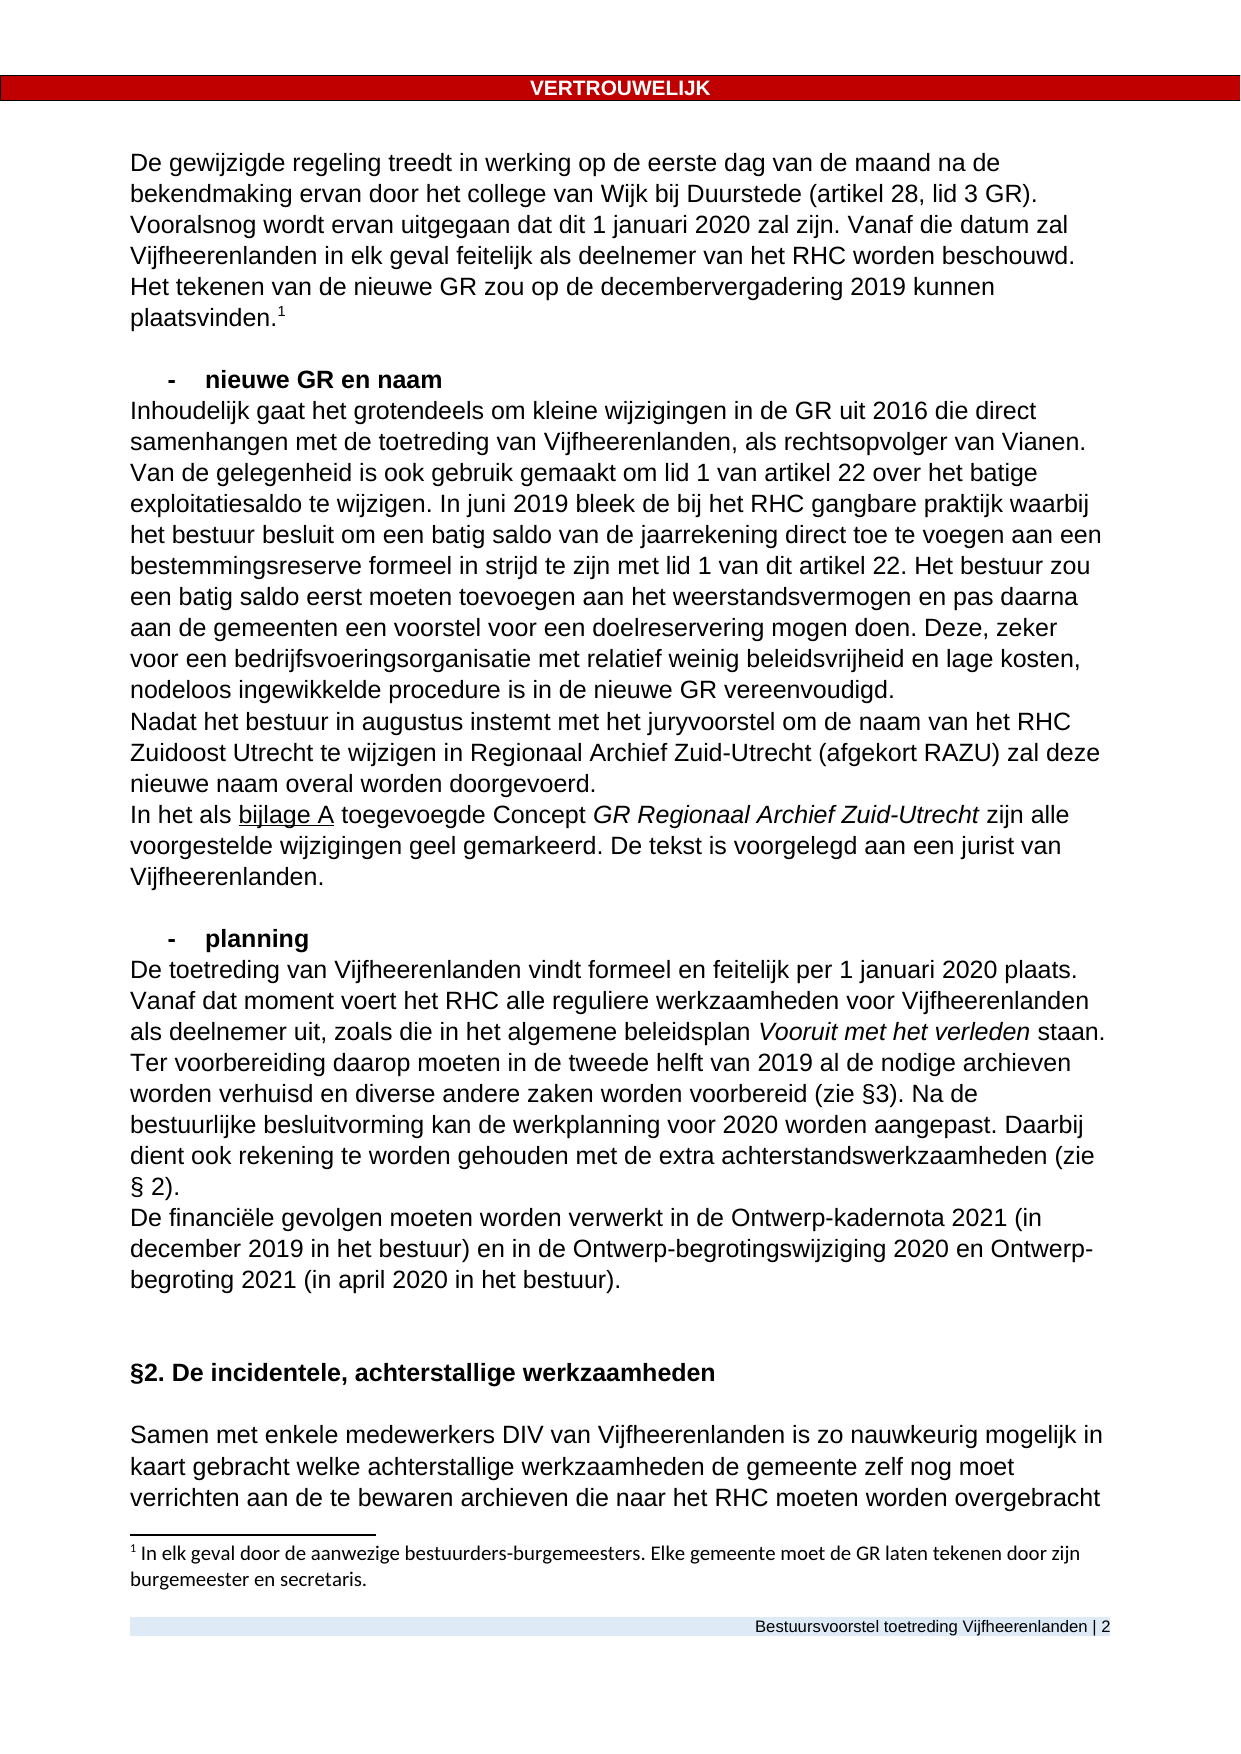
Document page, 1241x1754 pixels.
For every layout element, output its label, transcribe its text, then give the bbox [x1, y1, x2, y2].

list nieuwe GR en naam [167, 365, 1110, 394]
list planning [167, 924, 1110, 952]
text Nadat het bestuur in augustus instemt met het juryvoorstel om de naam van het RHC Zuidoost Utrecht te wijzigen in Regionaal Archief Zuid-Utrecht (afgekort RAZU) zal deze nieuwe naam overal worden doorgevoerd. [130, 706, 1110, 797]
text In het als bijlage A toegevoegde Concept GR Regionaal Archief Zuid-Utrecht zijn alle voorgestelde wijzigingen geel gemarkeerd. De tekst is voorgelegd aan een jurist van Vijfheerenlanden. [130, 799, 1110, 890]
text Het tekenen van de nieuwe GR zou op de decembervergadering 2019 kunnen plaatsvinden. [130, 272, 1110, 332]
text De gewijzigde regeling treedt in werking op de eerste dag van de maand na de bekendmaking ervan door het college van Wijk bij Duurstede (artikel 28, lid 3 GR). Vooralsnog wordt ervan uitgegaan dat dit 1 januari 2020 zal zijn. Vanaf die datum zal Vijfheerenlanden in elk geval feitelijk als deelnemer van het RHC worden beschouwd. [130, 148, 1110, 269]
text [130, 1420, 1110, 1511]
text Inhoudelijk gaat het grotendeels om kleine wijzigingen in de GR uit 2016 die direct samenhangen met de toetreding van Vijfheerenlanden, als rechtsopvolger van Vianen. [130, 396, 1110, 456]
text De financiële gevolgen moeten worden verwerkt in de Ontwerp-kadernota 2021 (in december 2019 in het bestuur) en in de Ontwerp-begrotingswijziging 2020 en Ontwerp-begroting 2021 (in april 2020 in het bestuur). [130, 1203, 1110, 1294]
text §2. De incidentele, achterstallige werkzaamheden [130, 1358, 1110, 1387]
text De toetreding van Vijfheerenlanden vindt formeel en feitelijk per 1 januari 2020 plaats. Vanaf dat moment voert het RHC alle reguliere werkzaamheden voor Vijfheerenlanden als deelnemer uit, zoals die in het algemene beleidsplan Vooruit met het verleden staan. Ter voorbereiding daarop moeten in de tweede helft van 2019 al de nodige archieven worden verhuisd en diverse andere zaken worden voorbereid (zie §3). Na de bestuurlijke besluitvorming kan de werkplanning voor 2020 worden aangepast. Daarbij dient ook rekening te worden gehouden met de extra achterstandswerkzaamheden (zie § 2). [130, 955, 1110, 1201]
text Van de gelegenheid is ook gebruik gemaakt om lid 1 van artikel 22 over het batige exploitatiesaldo te wijzigen. In juni 2019 bleek de bij het RHC gangbare praktijk waarbij het bestuur besluit om een batig saldo van de jaarrekening direct toe te voegen aan een bestemmingsreserve formeel in strijd te zijn met lid 1 van dit artikel 22. Het bestuur zou een batig saldo eerst moeten toevoegen aan het weerstandsvermogen en pas daarna aan de gemeenten een voorstel voor een doelreservering mogen doen. Deze, zeker voor een bedrijfsvoeringsorganisatie met relatief weinig beleidsvrijheid en lage kosten, nodeloos ingewikkelde procedure is in de nieuwe GR vereenvoudigd. [130, 458, 1110, 704]
